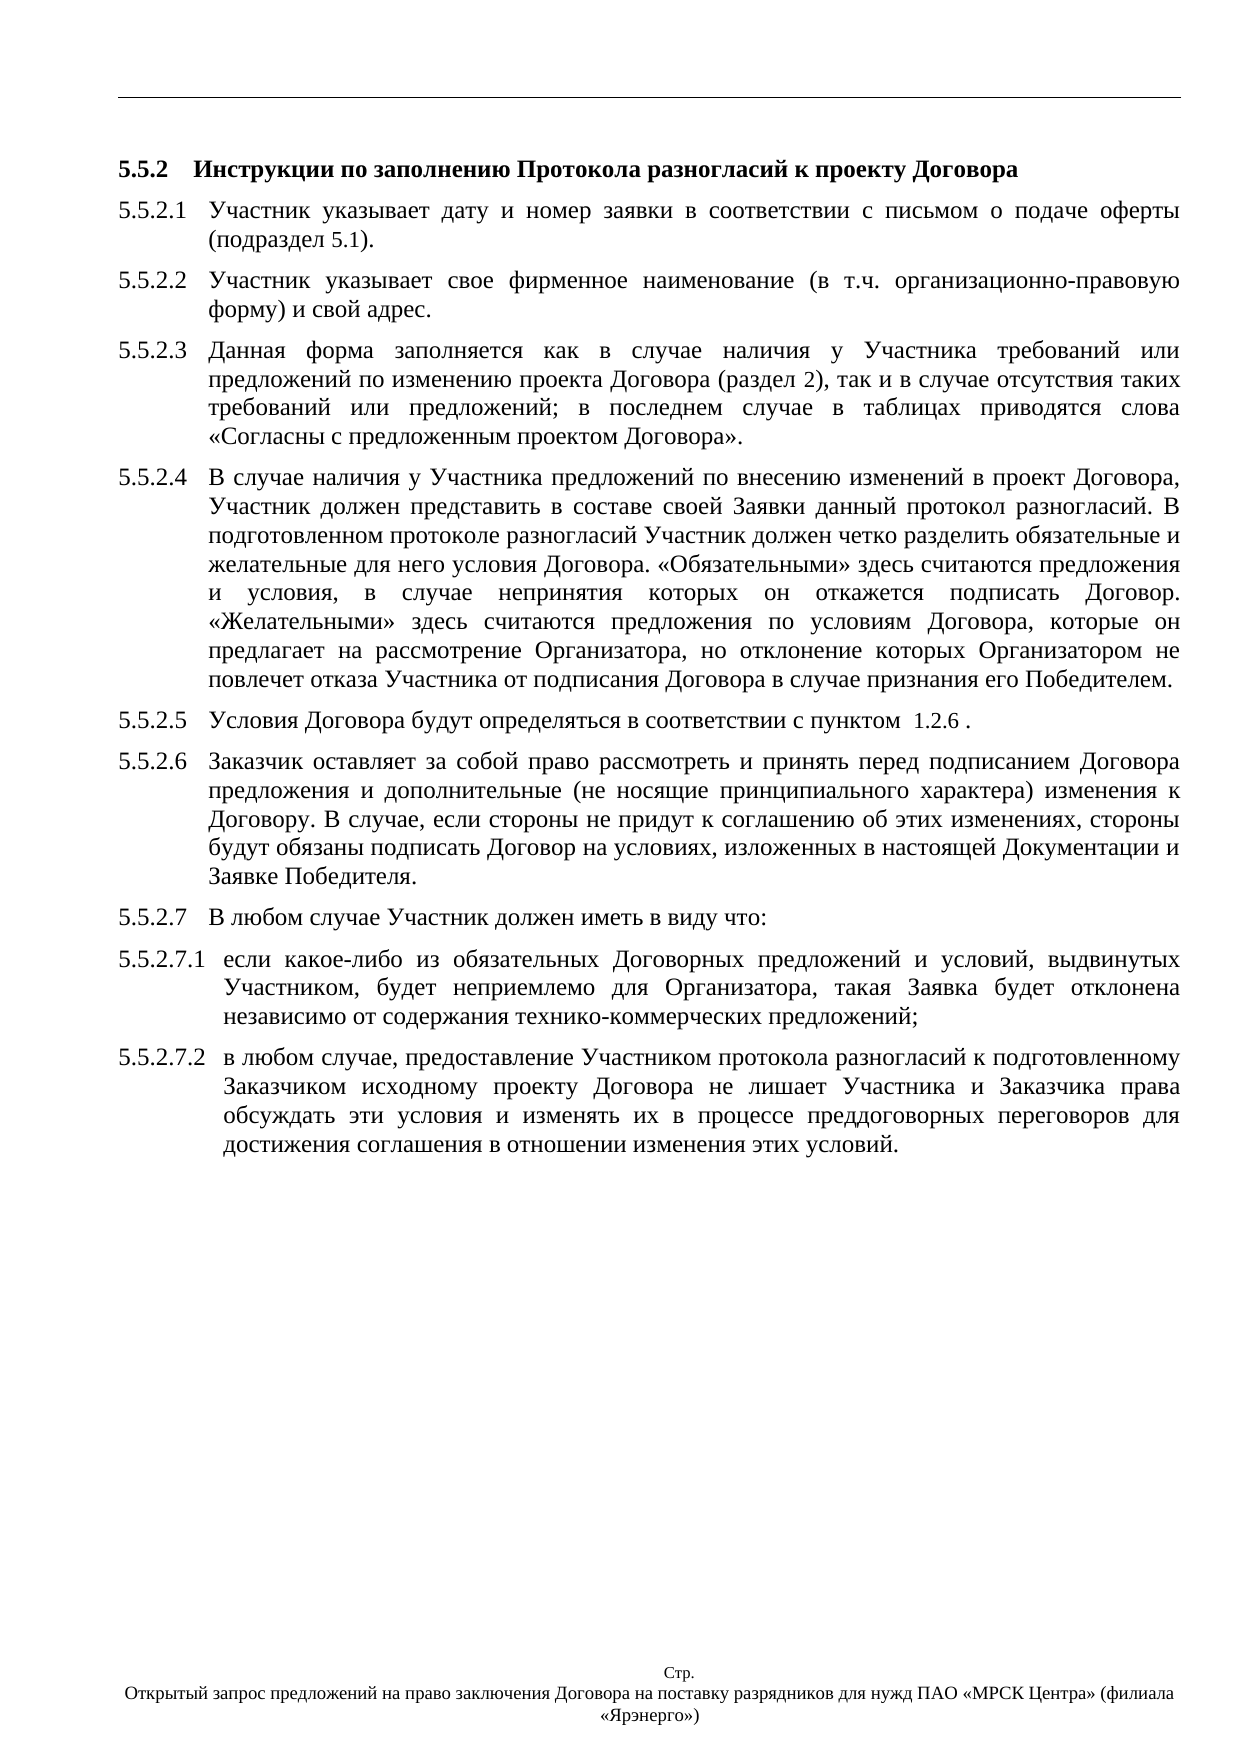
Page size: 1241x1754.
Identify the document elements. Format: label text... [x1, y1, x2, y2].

list Участник указывает свое фирменное наименование (в т.ч. организационно-правовую форму) и свой адрес. [118, 265, 1181, 322]
list Условия Договора будут определяться в соответствии с пунктом 1.2.6 . [118, 705, 1181, 734]
list В любом случае Участник должен иметь в виду что: [118, 902, 1181, 931]
list если какое-либо из обязательных Договорных предложений и условий, выдвинутых Участником, будет неприемлемо для Организатора, такая Заявка будет отклонена независимо от содержания технико-коммерческих предложений; [118, 944, 1181, 1030]
list Заказчик оставляет за собой право рассмотреть и принять перед подписанием Договора предложения и дополнительные (не носящие принципиального характера) изменения к Договору. В случае, если стороны не придут к соглашению об этих изменениях, стороны будут обязаны подписать Договор на условиях, изложенных в настоящей Документации и Заявке Победителя. [118, 746, 1181, 890]
list В случае наличия у Участника предложений по внесению изменений в проект Договора, Участник должен представить в составе своей Заявки данный протокол разногласий. В подготовленном протоколе разногласий Участник должен четко разделить обязательные и желательные для него условия Договора. «Обязательными» здесь считаются предложения и условия, в случае непринятия которых он откажется подписать Договор. «Желательными» здесь считаются предложения по условиям Договора, которые он предлагает на рассмотрение Организатора, но отклонение которых Организатором не повлечет отказа Участника от подписания Договора в случае признания его Победителем. [118, 462, 1181, 692]
subtitle Инструкции по заполнению Протокола разногласий к проекту Договора [118, 154, 1181, 182]
list Участник указывает дату и номер заявки в соответствии с письмом о подаче оферты (подраздел 5.1). [118, 195, 1181, 252]
list в любом случае, предоставление Участником протокола разногласий к подготовленному Заказчиком исходному проекту Договора не лишает Участника и Заказчика права обсуждать эти условия и изменять их в процессе преддоговорных переговоров для достижения соглашения в отношении изменения этих условий. [118, 1042, 1181, 1157]
list Данная форма заполняется как в случае наличия у Участника требований или предложений по изменению проекта Договора (раздел 2), так и в случае отсутствия таких требований или предложений; в последнем случае в таблицах приводятся слова «Согласны с предложенным проектом Договора». [118, 335, 1181, 450]
